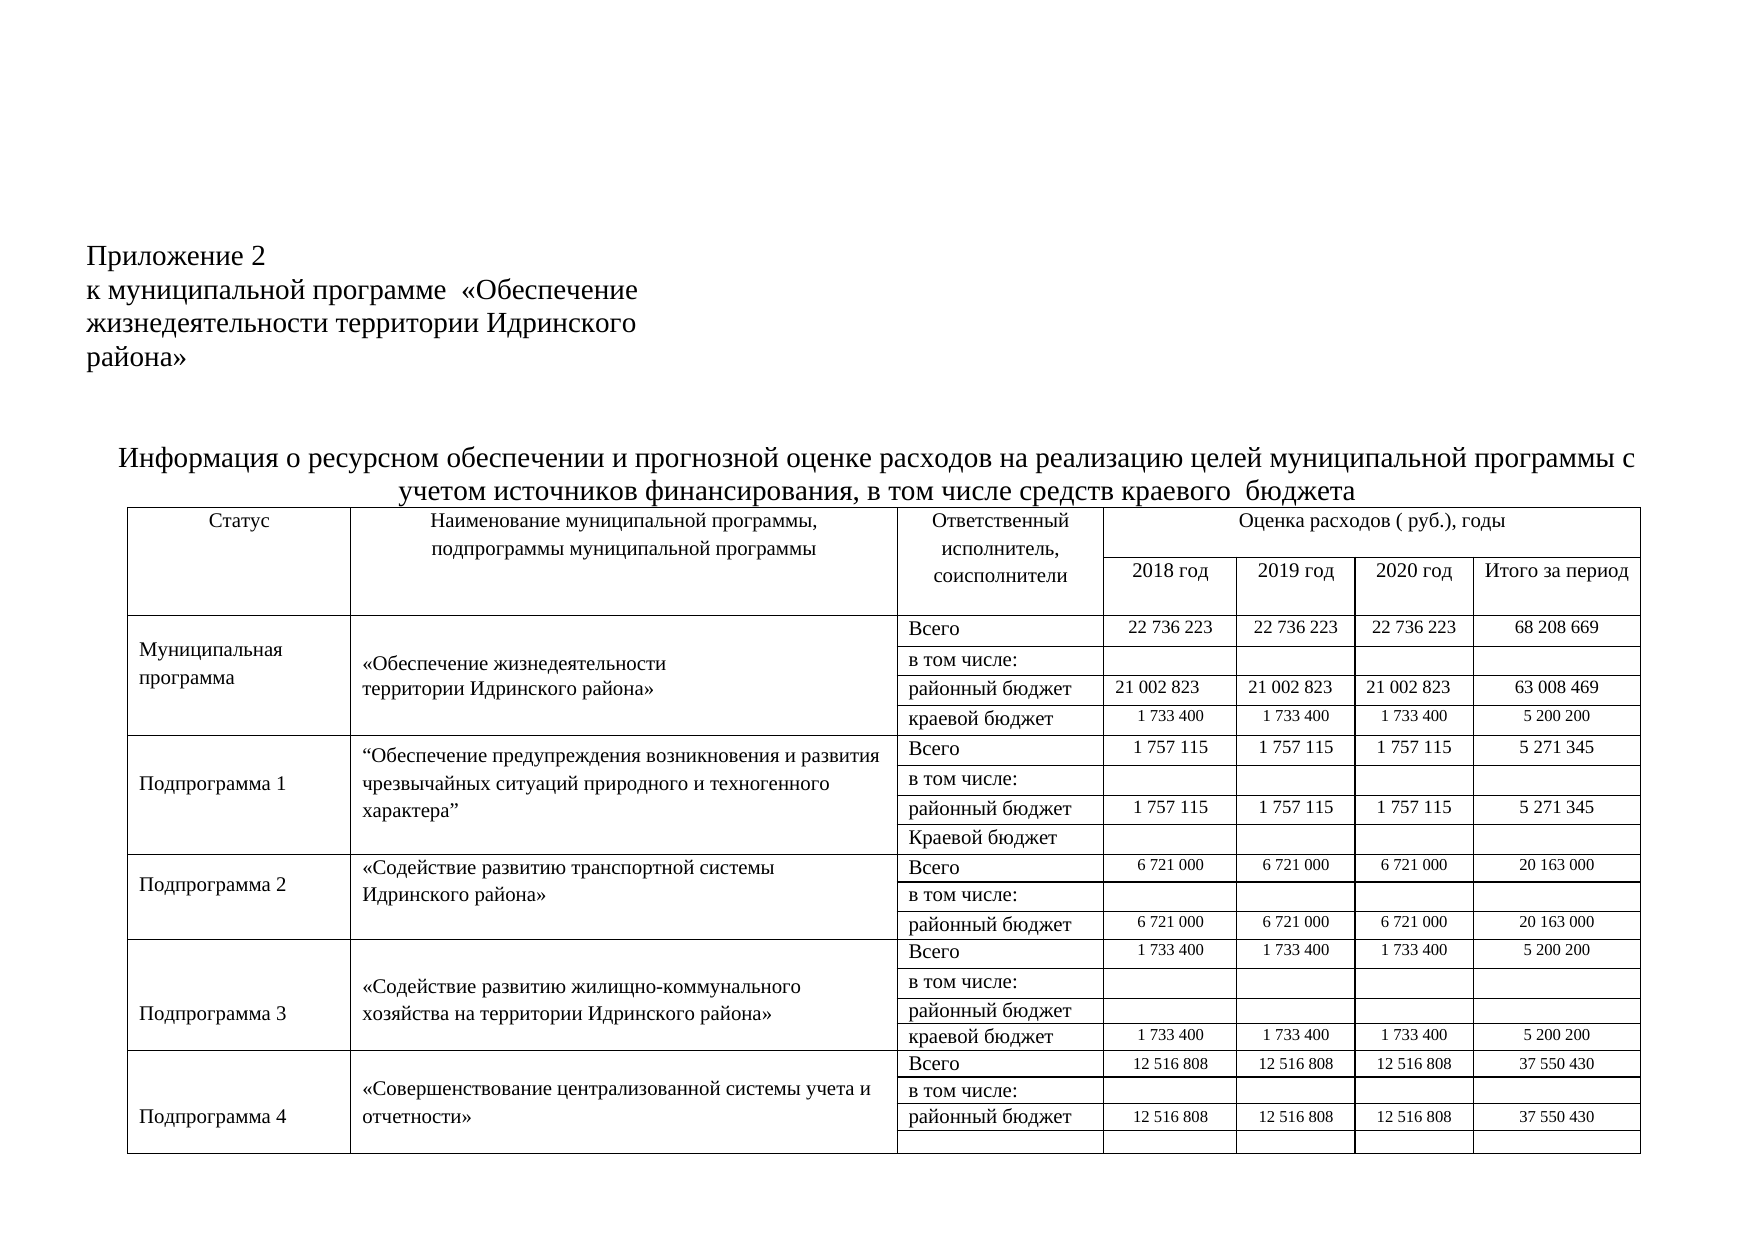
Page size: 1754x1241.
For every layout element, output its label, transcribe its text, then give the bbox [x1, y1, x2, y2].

table_cell [1104, 766, 1236, 794]
table_cell 1 733 400 [1356, 1024, 1473, 1050]
text Информация о ресурсном обеспечении и прогнозной оценке расходов на реализацию целей муниципальной программы с учетом источников финансирования, в том числе средств краевого бюджета [75, 440, 1679, 507]
table_cell районный бюджет [898, 1104, 1103, 1129]
table_cell [1356, 825, 1473, 854]
table_cell [1104, 883, 1236, 911]
table_cell 12 516 808 [1104, 1104, 1236, 1129]
table_cell 22 736 223 [1237, 616, 1354, 646]
table_cell «Содействие развитию транспортной системы Идринского района» [351, 855, 897, 938]
table_cell в том числе: [898, 766, 1103, 794]
table_cell 1 733 400 [1356, 940, 1473, 968]
table_cell 1 733 400 [1237, 706, 1354, 735]
table_cell 5 200 200 [1474, 706, 1640, 735]
table_cell 12 516 808 [1104, 1051, 1236, 1076]
table_cell 1 733 400 [1237, 1024, 1354, 1050]
table_cell в том числе: [898, 647, 1103, 675]
table_header Статус [128, 508, 350, 614]
table_cell [1104, 969, 1236, 997]
table_cell 6 721 000 [1356, 855, 1473, 881]
table_cell [1474, 1131, 1640, 1152]
table_cell 21 002 823 [1104, 676, 1236, 705]
table_cell 21 002 823 [1356, 676, 1473, 705]
table_cell [1237, 969, 1354, 997]
table_cell 1 757 115 [1356, 736, 1473, 765]
table_cell Муниципальная программа [128, 616, 350, 735]
table_cell 22 736 223 [1356, 616, 1473, 646]
table_cell 1 757 115 [1237, 796, 1354, 824]
table_cell [1104, 1131, 1236, 1152]
table_cell 6 721 000 [1356, 912, 1473, 938]
table_cell [1356, 1131, 1473, 1152]
table_cell [1356, 647, 1473, 675]
table_cell 1 733 400 [1104, 940, 1236, 968]
table_cell [1474, 969, 1640, 997]
table_cell 6 721 000 [1104, 855, 1236, 881]
table_cell [1474, 766, 1640, 794]
table_cell 1 733 400 [1104, 1024, 1236, 1050]
table_cell 37 550 430 [1474, 1051, 1640, 1076]
table_cell 1 733 400 [1356, 706, 1473, 735]
table_cell 20 163 000 [1474, 855, 1640, 881]
table_cell 12 516 808 [1356, 1051, 1473, 1076]
table_cell 2020 год [1356, 558, 1473, 614]
table_cell 20 163 000 [1474, 912, 1640, 938]
table_cell [1237, 883, 1354, 911]
table_cell 5 200 200 [1474, 1024, 1640, 1050]
table_cell [898, 1131, 1103, 1152]
table_cell [1237, 766, 1354, 794]
table_cell Краевой бюджет [898, 825, 1103, 854]
table_cell [1104, 825, 1236, 854]
table_cell [1237, 999, 1354, 1023]
table_cell Подпрограмма 1 [128, 736, 350, 854]
table_cell Всего [898, 855, 1103, 881]
table_cell [1356, 766, 1473, 794]
table_cell районный бюджет [898, 999, 1103, 1023]
table_cell в том числе: [898, 883, 1103, 911]
table_cell районный бюджет [898, 676, 1103, 705]
table_cell Подпрограмма 3 [128, 940, 350, 1050]
table_cell Всего [898, 616, 1103, 646]
table_cell 1 757 115 [1356, 796, 1473, 824]
table_cell краевой бюджет [898, 706, 1103, 735]
table_cell 12 516 808 [1237, 1104, 1354, 1129]
table_cell [1474, 647, 1640, 675]
table_cell 1 733 400 [1104, 706, 1236, 735]
table_cell 1 733 400 [1237, 940, 1354, 968]
table_cell 12 516 808 [1237, 1051, 1354, 1076]
table_cell Подпрограмма 4 [128, 1051, 350, 1152]
table_cell [1104, 999, 1236, 1023]
table_cell районный бюджет [898, 796, 1103, 824]
table_cell [1356, 883, 1473, 911]
table_cell 63 008 469 [1474, 676, 1640, 705]
table_cell [1237, 1131, 1354, 1152]
table_cell [1237, 825, 1354, 854]
table_cell районный бюджет [898, 912, 1103, 938]
table_cell Всего [898, 940, 1103, 968]
table_cell [1474, 825, 1640, 854]
table_cell [1474, 883, 1640, 911]
table_cell 1 757 115 [1104, 796, 1236, 824]
table_cell 5 271 345 [1474, 796, 1640, 824]
table_cell [1474, 999, 1640, 1023]
table_cell Подпрограмма 2 [128, 855, 350, 938]
table_cell [1237, 647, 1354, 675]
table_cell 6 721 000 [1237, 855, 1354, 881]
table_cell [1104, 1078, 1236, 1103]
table_cell 6 721 000 [1104, 912, 1236, 938]
table_cell “Обеспечение предупреждения возникновения и развития чрезвычайных ситуаций природного и техногенного характера” [351, 736, 897, 854]
table_cell «Совершенствование централизованной системы учета и отчетности» [351, 1051, 897, 1152]
table_cell «Обеспечение жизнедеятельности территории Идринского района» [351, 616, 897, 735]
table_cell «Содействие развитию жилищно-коммунального хозяйства на территории Идринского района» [351, 940, 897, 1050]
table_cell 2018 год [1104, 558, 1236, 614]
table_cell [1356, 969, 1473, 997]
table_header Приложение 2 к муниципальной программе «Обеспечение жизнедеятельности территории Идринского района» [75, 228, 754, 373]
table_cell 21 002 823 [1237, 676, 1354, 705]
table_cell 1 757 115 [1104, 736, 1236, 765]
table_cell 37 550 430 [1474, 1104, 1640, 1129]
table_cell [1474, 1078, 1640, 1103]
table_cell [1356, 999, 1473, 1023]
table_cell краевой бюджет [898, 1024, 1103, 1050]
table_cell Итого за период [1474, 558, 1640, 614]
table_cell 5 200 200 [1474, 940, 1640, 968]
table_cell 5 271 345 [1474, 736, 1640, 765]
table_cell 12 516 808 [1356, 1104, 1473, 1129]
table_header Наименование муниципальной программы, подпрограммы муниципальной программы [351, 508, 897, 614]
table_cell 2019 год [1237, 558, 1354, 614]
table_cell [1237, 1078, 1354, 1103]
table_cell Всего [898, 1051, 1103, 1076]
table_cell 1 757 115 [1237, 736, 1354, 765]
table_cell [1356, 1078, 1473, 1103]
table_cell [1104, 647, 1236, 675]
table_cell в том числе: [898, 1078, 1103, 1103]
table_cell Всего [898, 736, 1103, 765]
table_cell 22 736 223 [1104, 616, 1236, 646]
table_cell в том числе: [898, 969, 1103, 997]
table_cell 6 721 000 [1237, 912, 1354, 938]
table_cell 68 208 669 [1474, 616, 1640, 646]
table_header Оценка расходов ( руб.), годы [1104, 508, 1640, 557]
table_header Ответственный исполнитель, соисполнители [898, 508, 1103, 614]
